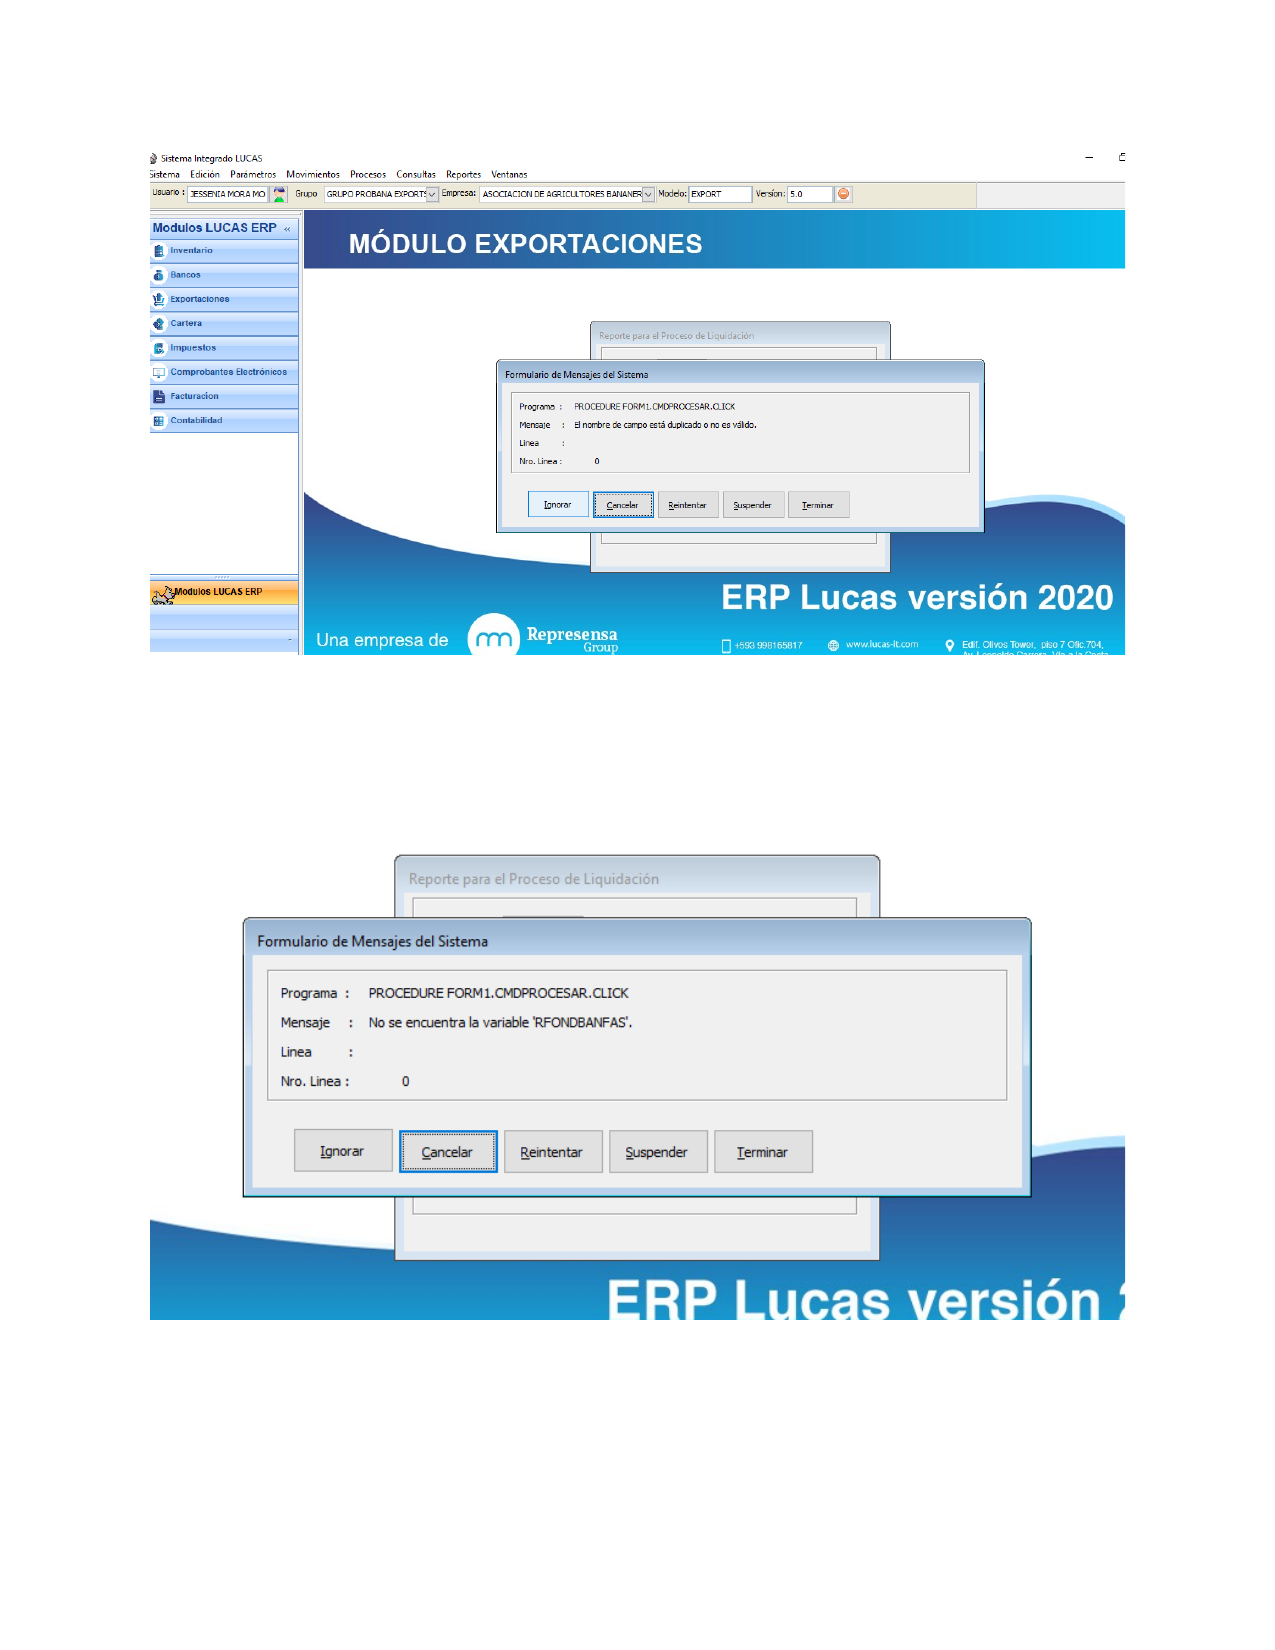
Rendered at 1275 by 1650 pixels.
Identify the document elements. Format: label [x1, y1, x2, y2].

picture [722, 640, 731, 653]
picture [1087, 641, 1102, 649]
picture [735, 641, 755, 648]
picture [1068, 641, 1084, 648]
picture [758, 641, 796, 648]
picture [847, 641, 918, 647]
picture [527, 627, 618, 655]
picture [962, 641, 978, 648]
picture [354, 636, 423, 650]
picture [1011, 641, 1034, 648]
picture [429, 633, 448, 647]
picture [946, 640, 954, 651]
picture [983, 641, 1007, 648]
picture [1041, 642, 1057, 649]
picture [828, 640, 839, 652]
picture [317, 633, 348, 647]
picture [150, 150, 1125, 655]
picture [150, 797, 1125, 1320]
